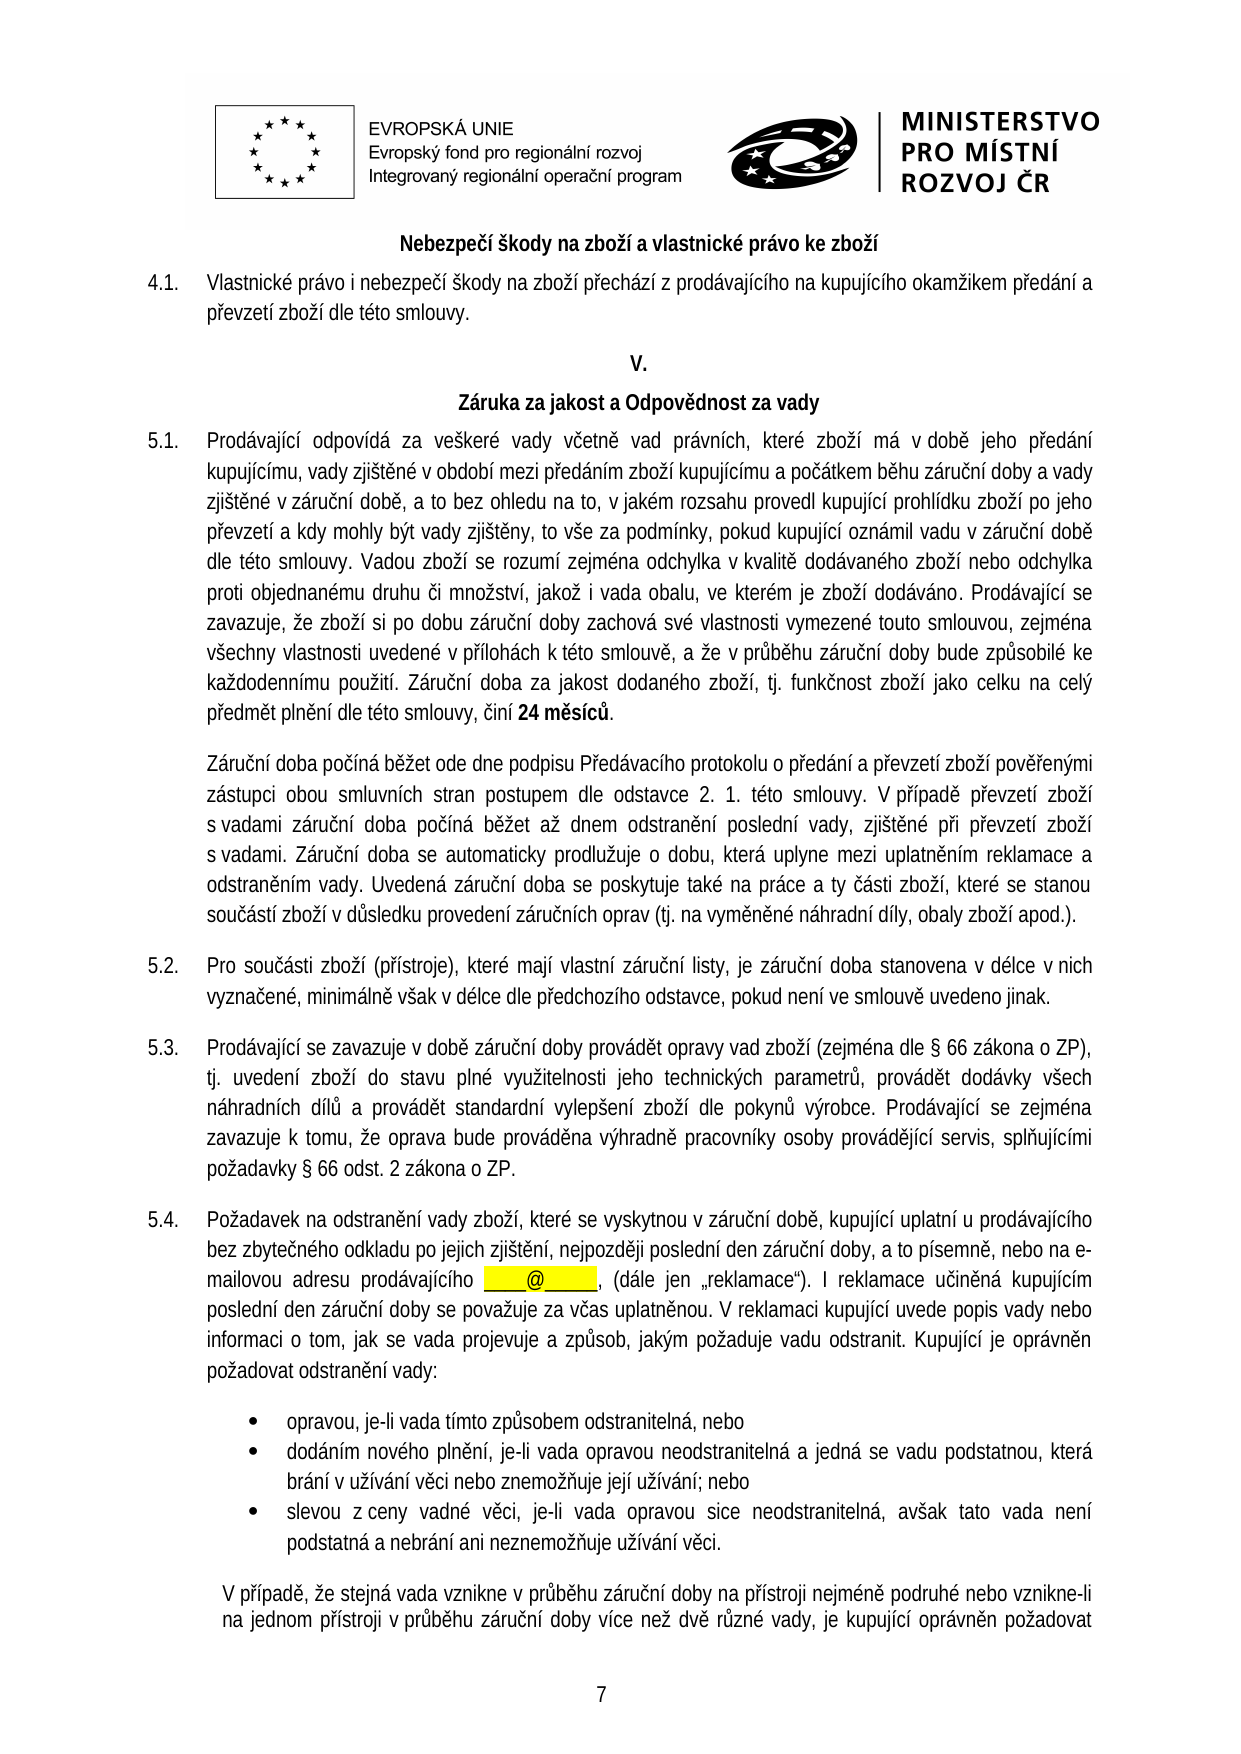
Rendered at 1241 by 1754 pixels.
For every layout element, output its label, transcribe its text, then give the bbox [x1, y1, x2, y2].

list Pro součásti zboží (přístroje), které mají vlastní záruční listy, je záruční doba stanovena v délce v nich vyznačené, minimálně však v délce dle předchozího odstavce, pokud není ve smlouvě uvedeno jinak. [148, 952, 1093, 1009]
subtitle Záruka za jakost a Odpovědnost za vady [185, 388, 1093, 415]
list slevou z ceny vadné věci, je-li vada opravou sice neodstranitelná, avšak tato vada není podstatná a nebrání ani neznemožňuje užívání věci. [249, 1498, 1093, 1555]
subtitle Nebezpečí škody na zboží a vlastnické právo ke zboží [185, 230, 1093, 256]
text V. [185, 350, 1093, 376]
list Prodávající se zavazuje v době záruční doby provádět opravy vad zboží (zejména dle § 66 zákona o ZP), tj. uvedení zboží do stavu plné využitelnosti jeho technických parametrů, provádět dodávky všech náhradních dílů a provádět standardní vylepšení zboží dle pokynů výrobce. Prodávající se zejména zavazuje k tomu, že oprava bude prováděna výhradně pracovníky osoby provádějící servis, splňujícími požadavky § 66 odst. 2 zákona o ZP. [148, 1034, 1093, 1181]
list dodáním nového plnění, je-li vada opravou neodstranitelná a jedná se vadu podstatnou, která brání v užívání věci nebo znemožňuje její užívání; nebo [249, 1438, 1093, 1494]
text 4.1. Vlastnické právo i nebezpečí škody na zboží přechází z prodávajícího na kupujícího okamžikem předání a převzetí zboží dle této smlouvy. [148, 268, 1093, 325]
list Požadavek na odstranění vady zboží, které se vyskytnou v záruční době, kupující uplatní u prodávajícího bez zbytečného odkladu po jejich zjištění, nejpozději poslední den záruční doby, a to písemně, nebo na e-mailovou adresu prodávajícího ____@_____, (dále jen „reklamace“). I reklamace učiněná kupujícím poslední den záruční doby se považuje za včas uplatněnou. V reklamaci kupující uvede popis vady nebo informaci o tom, jak se vada projevuje a způsob, jakým požaduje vadu odstranit. Kupující je oprávněn požadovat odstranění vady: [148, 1206, 1093, 1383]
text Záruční doba počíná běžet ode dne podpisu Předávacího protokolu o předání a převzetí zboží pověřenými zástupci obou smluvních stran postupem dle odstavce 2. 1. této smlouvy. V případě převzetí zboží s vadami záruční doba počíná běžet až dnem odstranění poslední vady, zjištěné při převzetí zboží s vadami. Záruční doba se automaticky prodlužuje o dobu, která uplyne mezi uplatněním reklamace a odstraněním vady. Uvedená záruční doba se poskytuje také na práce a ty části zboží, které se stanou součástí zboží v důsledku provedení záručních oprav (tj. na vyměněné náhradní díly, obaly zboží apod.). [207, 750, 1093, 928]
picture [184, 73, 1130, 230]
list Prodávající odpovídá za veškeré vady včetně vad právních, které zboží má v době jeho předání kupujícímu, vady zjištěné v období mezi předáním zboží kupujícímu a počátkem běhu záruční doby a vady zjištěné v záruční době, a to bez ohledu na to, v jakém rozsahu provedl kupující prohlídku zboží po jeho převzetí a kdy mohly být vady zjištěny, to vše za podmínky, pokud kupující oznámil vadu v záruční době dle této smlouvy. Vadou zboží se rozumí zejména odchylka v kvalitě dodávaného zboží nebo odchylka proti objednanému druhu či množství, jakož i vada obalu, ve kterém je zboží dodáváno. Prodávající se zavazuje, že zboží si po dobu záruční doby zachová své vlastnosti vymezené touto smlouvou, zejména všechny vlastnosti uvedené v přílohách k této smlouvě, a že v průběhu záruční doby bude způsobilé ke každodennímu použití. Záruční doba za jakost dodaného zboží, tj. funkčnost zboží jako celku na celý předmět plnění dle této smlouvy, činí 24 měsíců. [148, 427, 1093, 726]
list opravou, je-li vada tímto způsobem odstranitelná, nebo [249, 1408, 1093, 1434]
